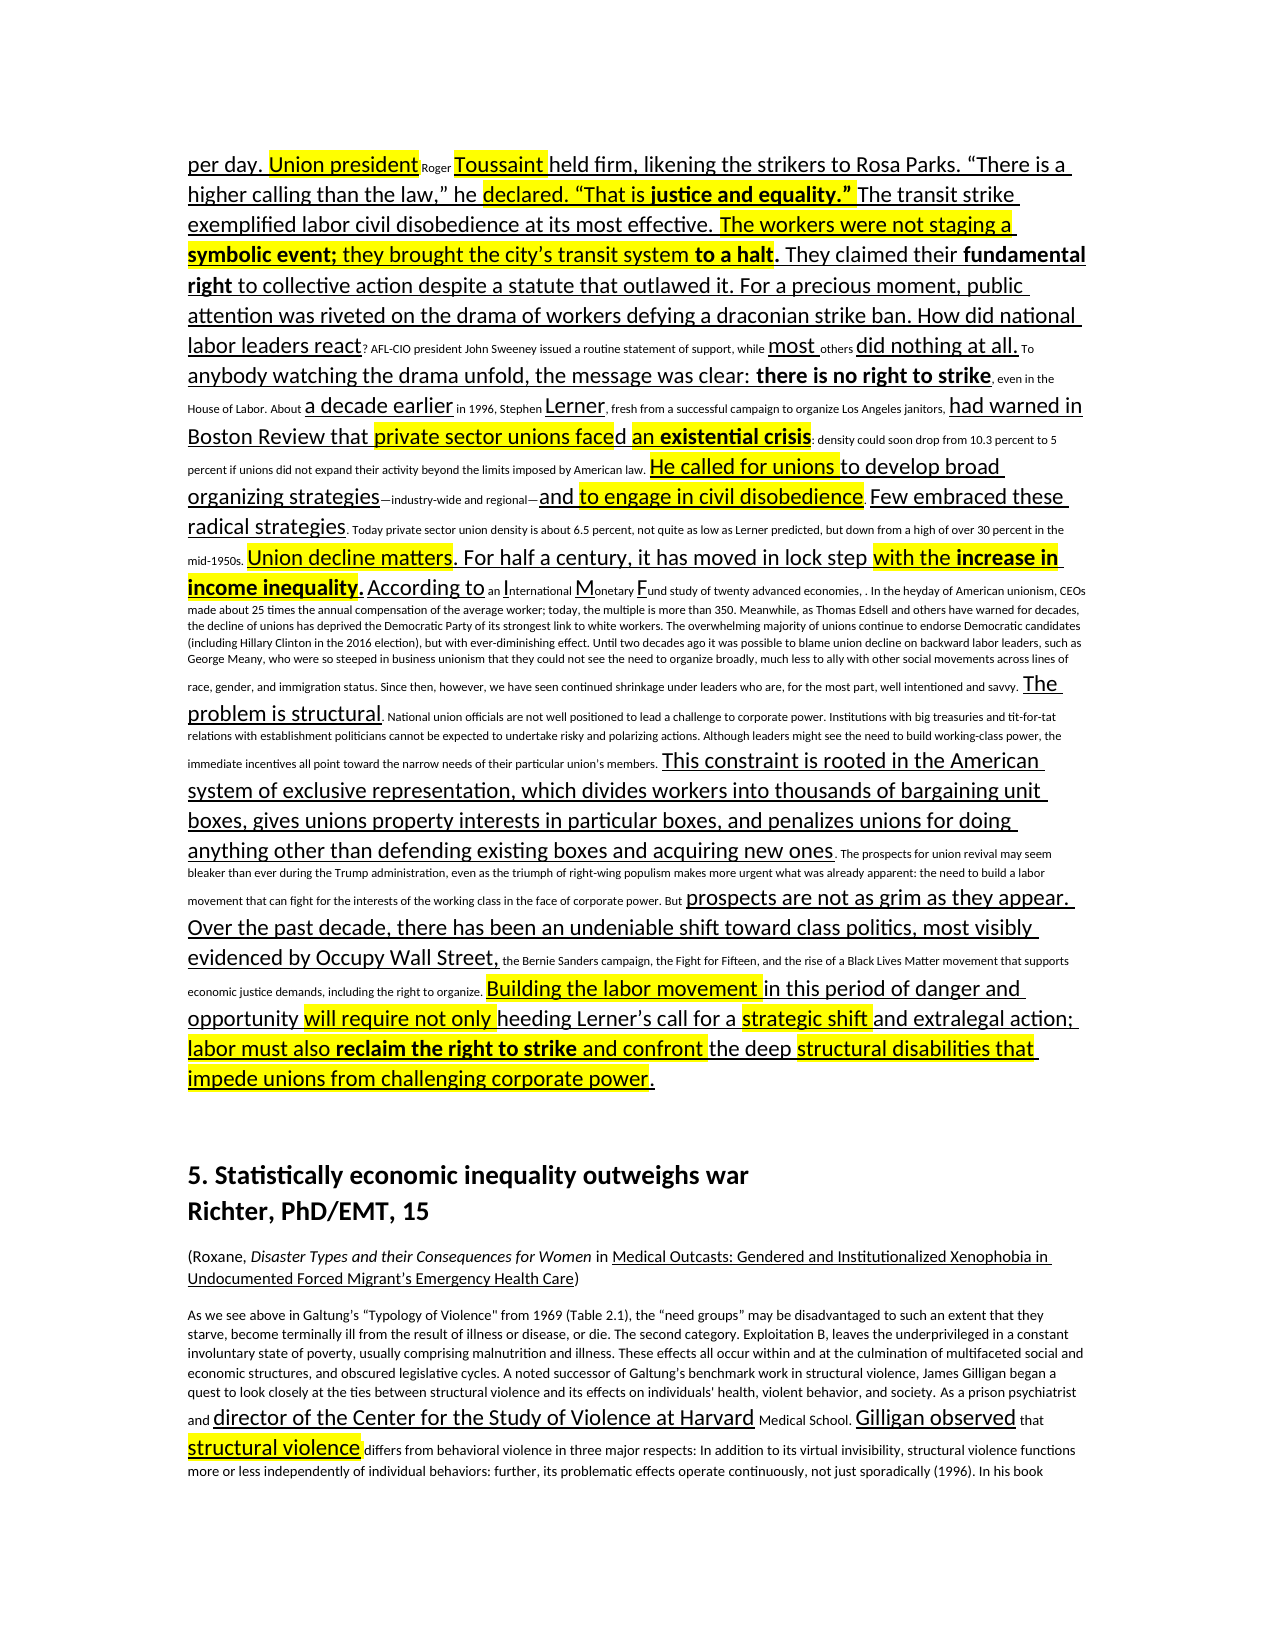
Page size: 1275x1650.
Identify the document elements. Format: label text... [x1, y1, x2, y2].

text Richter, PhD/EMT, 15 [187, 1194, 1087, 1227]
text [187, 1306, 1087, 1481]
subtitle 5. Statistically economic inequality outweighs war [187, 1158, 1087, 1191]
text (Roxane, Disaster Types and their Consequences for Women in Medical Outcasts: Gendered and Institutionalized Xenophobia in Undocumented Forced Migrant’s Emergency Health Care) [187, 1246, 1087, 1288]
